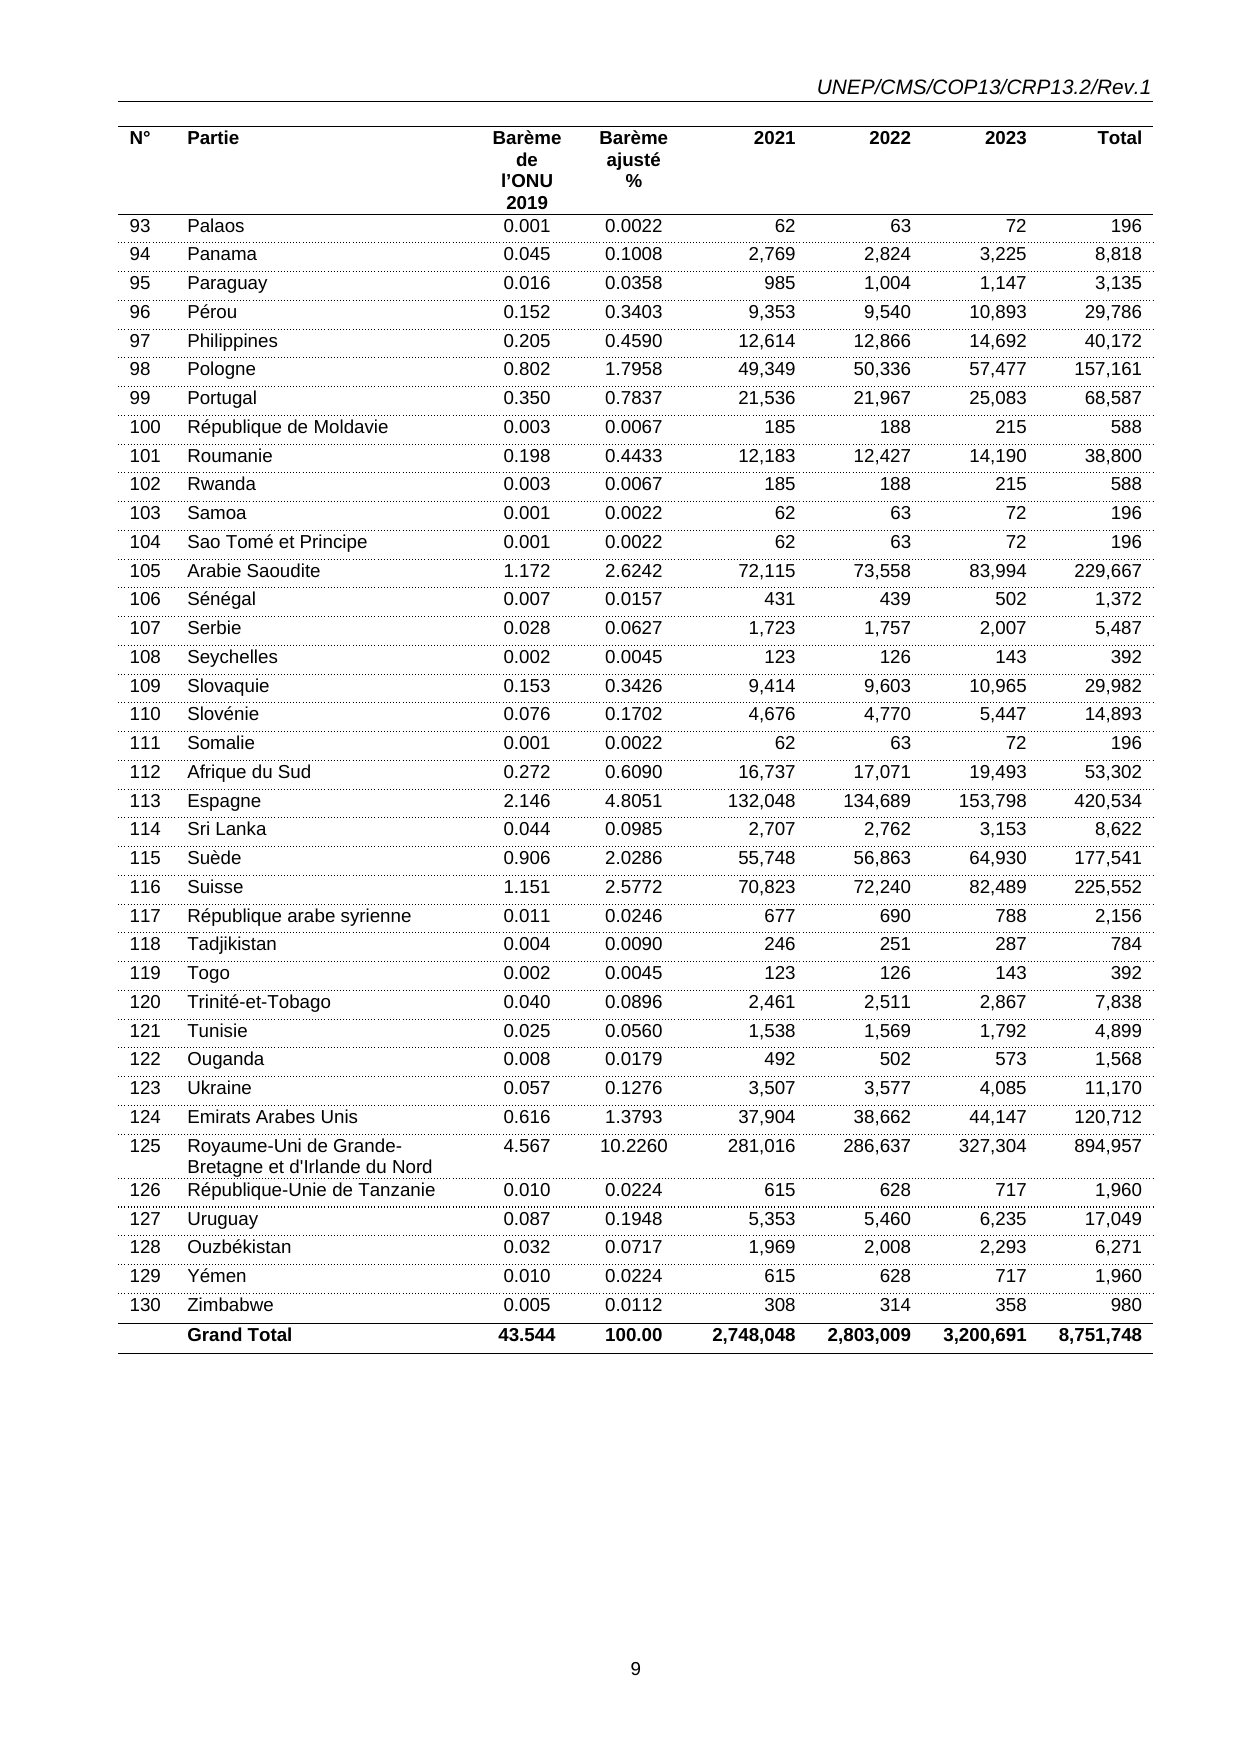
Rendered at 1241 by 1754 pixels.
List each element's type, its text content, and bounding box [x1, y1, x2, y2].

table_cell 94 [118, 242, 176, 271]
table_cell 55,748 [691, 846, 807, 875]
table_cell 99 [118, 386, 176, 415]
table_cell 0.350 [477, 386, 576, 415]
table_cell 8,622 [1038, 817, 1153, 846]
table_cell 628 [807, 1178, 922, 1206]
table_cell 0.076 [477, 702, 576, 731]
table_cell 121 [118, 1019, 176, 1047]
table_cell 4,899 [1038, 1019, 1153, 1047]
table_header 2022 [807, 127, 922, 213]
table_cell 0.3403 [576, 300, 691, 328]
table_cell 2,461 [691, 990, 807, 1018]
table_cell 1,792 [922, 1019, 1038, 1047]
table_cell 63 [807, 215, 922, 242]
table_cell 8,818 [1038, 242, 1153, 271]
table_cell 358 [922, 1293, 1038, 1323]
table_cell 788 [922, 904, 1038, 932]
table_cell 980 [1038, 1293, 1153, 1323]
table_cell Pologne [176, 357, 477, 386]
table_cell 40,172 [1038, 329, 1153, 357]
table_cell 17,071 [807, 760, 922, 788]
table_cell 0.0224 [576, 1264, 691, 1293]
table_cell 0.0022 [576, 501, 691, 530]
table_cell 0.032 [477, 1235, 576, 1264]
table_cell 215 [922, 472, 1038, 501]
table_cell 0.057 [477, 1076, 576, 1105]
table_cell 38,800 [1038, 444, 1153, 472]
table_cell 10.2260 [576, 1134, 691, 1178]
table_cell 196 [1038, 731, 1153, 760]
table_cell 105 [118, 559, 176, 587]
table_cell 14,190 [922, 444, 1038, 472]
table_cell Tadjikistan [176, 932, 477, 961]
table_cell 492 [691, 1047, 807, 1076]
table_cell 98 [118, 357, 176, 386]
table_cell 246 [691, 932, 807, 961]
table_cell [118, 1324, 176, 1353]
table_cell 119 [118, 961, 176, 990]
table_cell 82,489 [922, 875, 1038, 903]
table_cell 14,893 [1038, 702, 1153, 731]
table_cell 12,183 [691, 444, 807, 472]
table_cell 0.011 [477, 904, 576, 932]
table_cell 0.002 [477, 961, 576, 990]
table_cell 117 [118, 904, 176, 932]
table_cell 29,982 [1038, 674, 1153, 702]
table_cell 0.1276 [576, 1076, 691, 1105]
table_cell 2,007 [922, 616, 1038, 645]
table_cell 50,336 [807, 357, 922, 386]
table_cell 0.0358 [576, 271, 691, 300]
table_header Barème de l’ONU 2019 [477, 127, 576, 213]
table_cell 2,762 [807, 817, 922, 846]
table_cell 106 [118, 587, 176, 616]
table_cell 5,460 [807, 1206, 922, 1235]
table_cell Ukraine [176, 1076, 477, 1105]
table_cell 72 [922, 501, 1038, 530]
table_cell 72 [922, 215, 1038, 242]
table_cell 120 [118, 990, 176, 1018]
table_cell Serbie [176, 616, 477, 645]
table_cell Pérou [176, 300, 477, 328]
table_cell 308 [691, 1293, 807, 1323]
table_cell 57,477 [922, 357, 1038, 386]
table_cell 690 [807, 904, 922, 932]
table_cell 0.007 [477, 587, 576, 616]
table_cell 0.0067 [576, 415, 691, 443]
table_cell 0.028 [477, 616, 576, 645]
table_cell République arabe syrienne [176, 904, 477, 932]
table_cell 1,569 [807, 1019, 922, 1047]
table_cell 4,085 [922, 1076, 1038, 1105]
table_cell 0.4590 [576, 329, 691, 357]
table_cell 281,016 [691, 1134, 807, 1178]
table_cell 0.0985 [576, 817, 691, 846]
table_cell 251 [807, 932, 922, 961]
table_cell 677 [691, 904, 807, 932]
table_cell 287 [922, 932, 1038, 961]
table_cell 0.3426 [576, 674, 691, 702]
table_cell 0.802 [477, 357, 576, 386]
table_cell 2.5772 [576, 875, 691, 903]
table_header Total [1038, 127, 1153, 213]
table_cell 985 [691, 271, 807, 300]
table_cell 62 [691, 215, 807, 242]
table_cell 0.198 [477, 444, 576, 472]
table_cell 16,737 [691, 760, 807, 788]
table_cell 108 [118, 645, 176, 673]
table_cell 120,712 [1038, 1105, 1153, 1133]
table_cell 1.3793 [576, 1105, 691, 1133]
table_cell 0.001 [477, 731, 576, 760]
table_cell Paraguay [176, 271, 477, 300]
table_cell 6,235 [922, 1206, 1038, 1235]
table_cell 0.0224 [576, 1178, 691, 1206]
table_cell 0.153 [477, 674, 576, 702]
table_cell 129 [118, 1264, 176, 1293]
table_header Partie [176, 127, 477, 213]
table_cell 0.005 [477, 1293, 576, 1323]
table_cell 4.567 [477, 1134, 576, 1178]
table_cell 109 [118, 674, 176, 702]
table_cell 196 [1038, 501, 1153, 530]
table_cell 0.616 [477, 1105, 576, 1133]
table_cell 0.906 [477, 846, 576, 875]
table_cell 0.045 [477, 242, 576, 271]
table_cell 0.0717 [576, 1235, 691, 1264]
table_cell 0.0560 [576, 1019, 691, 1047]
table_cell Ouzbékistan [176, 1235, 477, 1264]
table_cell 21,536 [691, 386, 807, 415]
table_cell 1,147 [922, 271, 1038, 300]
table_cell 62 [691, 530, 807, 558]
table_cell 2,748,048 [691, 1324, 807, 1353]
table_cell 2.0286 [576, 846, 691, 875]
table_cell 6,271 [1038, 1235, 1153, 1264]
table_cell 0.1948 [576, 1206, 691, 1235]
table_cell 25,083 [922, 386, 1038, 415]
table_cell Uruguay [176, 1206, 477, 1235]
table_cell 0.1008 [576, 242, 691, 271]
table_cell 0.040 [477, 990, 576, 1018]
table_cell 62 [691, 501, 807, 530]
table_cell 9,540 [807, 300, 922, 328]
table_cell 3,225 [922, 242, 1038, 271]
table_cell 0.087 [477, 1206, 576, 1235]
table_cell 5,487 [1038, 616, 1153, 645]
table_cell 83,994 [922, 559, 1038, 587]
table_cell 1.172 [477, 559, 576, 587]
table_cell 12,614 [691, 329, 807, 357]
table_cell 0.008 [477, 1047, 576, 1076]
table_cell 122 [118, 1047, 176, 1076]
table_cell 392 [1038, 961, 1153, 990]
table_cell Suisse [176, 875, 477, 903]
table_cell 1,960 [1038, 1178, 1153, 1206]
table_cell 70,823 [691, 875, 807, 903]
table_cell 134,689 [807, 789, 922, 817]
table_cell 894,957 [1038, 1134, 1153, 1178]
table_cell 1,723 [691, 616, 807, 645]
table_cell 4,676 [691, 702, 807, 731]
table_cell 0.7837 [576, 386, 691, 415]
table_cell Togo [176, 961, 477, 990]
table_cell 502 [922, 587, 1038, 616]
table_cell 12,427 [807, 444, 922, 472]
table_cell 72,240 [807, 875, 922, 903]
table_cell 0.010 [477, 1178, 576, 1206]
table_cell Suède [176, 846, 477, 875]
table_cell 0.0627 [576, 616, 691, 645]
table_cell 11,170 [1038, 1076, 1153, 1105]
table_cell 1,969 [691, 1235, 807, 1264]
table_cell Trinité-et-Tobago [176, 990, 477, 1018]
table_cell Espagne [176, 789, 477, 817]
table_cell 63 [807, 530, 922, 558]
table_cell 0.044 [477, 817, 576, 846]
table_cell 103 [118, 501, 176, 530]
table_cell 100 [118, 415, 176, 443]
table_cell Slovaquie [176, 674, 477, 702]
table_cell 0.001 [477, 530, 576, 558]
table_cell 10,965 [922, 674, 1038, 702]
table_cell 9,414 [691, 674, 807, 702]
table_cell Sri Lanka [176, 817, 477, 846]
table_cell 126 [118, 1178, 176, 1206]
table_cell 143 [922, 645, 1038, 673]
table_cell 1,538 [691, 1019, 807, 1047]
table_cell Philippines [176, 329, 477, 357]
table_cell Zimbabwe [176, 1293, 477, 1323]
table_cell 38,662 [807, 1105, 922, 1133]
table_cell République-Unie de Tanzanie [176, 1178, 477, 1206]
table_cell 1,004 [807, 271, 922, 300]
table_cell 2,824 [807, 242, 922, 271]
table_cell 29,786 [1038, 300, 1153, 328]
table_cell 5,447 [922, 702, 1038, 731]
table_cell 2.6242 [576, 559, 691, 587]
table_cell 2,803,009 [807, 1324, 922, 1353]
table_cell 96 [118, 300, 176, 328]
table_cell 56,863 [807, 846, 922, 875]
table_cell 0.0045 [576, 961, 691, 990]
table_cell 0.0896 [576, 990, 691, 1018]
table_cell 107 [118, 616, 176, 645]
table_cell 502 [807, 1047, 922, 1076]
table_cell 4.8051 [576, 789, 691, 817]
table_cell 3,135 [1038, 271, 1153, 300]
table_cell 110 [118, 702, 176, 731]
table_cell 188 [807, 415, 922, 443]
table_cell 102 [118, 472, 176, 501]
table_cell 229,667 [1038, 559, 1153, 587]
table_cell 43.544 [477, 1324, 576, 1353]
table_cell 17,049 [1038, 1206, 1153, 1235]
table_cell Yémen [176, 1264, 477, 1293]
table_cell 2,867 [922, 990, 1038, 1018]
table_cell 44,147 [922, 1105, 1038, 1133]
table_cell 93 [118, 215, 176, 242]
table_cell 62 [691, 731, 807, 760]
table_cell 1.151 [477, 875, 576, 903]
table_cell 0.6090 [576, 760, 691, 788]
table_cell 0.0179 [576, 1047, 691, 1076]
table_cell 125 [118, 1134, 176, 1178]
table_cell Roumanie [176, 444, 477, 472]
table_cell 0.003 [477, 472, 576, 501]
table_cell 573 [922, 1047, 1038, 1076]
table_cell 225,552 [1038, 875, 1153, 903]
table_header Barème ajusté % [576, 127, 691, 213]
table_cell 628 [807, 1264, 922, 1293]
table_cell 14,692 [922, 329, 1038, 357]
table_cell Emirats Arabes Unis [176, 1105, 477, 1133]
table_cell 314 [807, 1293, 922, 1323]
table_cell 63 [807, 731, 922, 760]
table_cell 123 [691, 645, 807, 673]
table_cell 1,960 [1038, 1264, 1153, 1293]
table_cell Royaume-Uni de Grande-Bretagne et d'Irlande du Nord [176, 1134, 477, 1178]
table_cell Samoa [176, 501, 477, 530]
table_cell 1,568 [1038, 1047, 1153, 1076]
table_cell 392 [1038, 645, 1153, 673]
table_cell 0.0045 [576, 645, 691, 673]
table_cell 0.0157 [576, 587, 691, 616]
table_cell 2,707 [691, 817, 807, 846]
table_cell 130 [118, 1293, 176, 1323]
table_cell 0.152 [477, 300, 576, 328]
table_cell 97 [118, 329, 176, 357]
table_cell 2.146 [477, 789, 576, 817]
table_cell 19,493 [922, 760, 1038, 788]
table_header 2021 [691, 127, 807, 213]
table_cell 185 [691, 472, 807, 501]
table_cell 3,153 [922, 817, 1038, 846]
table_cell Tunisie [176, 1019, 477, 1047]
table_cell 0.0112 [576, 1293, 691, 1323]
table_cell 12,866 [807, 329, 922, 357]
table_cell 286,637 [807, 1134, 922, 1178]
table_cell 4,770 [807, 702, 922, 731]
table_cell 118 [118, 932, 176, 961]
table_cell 1,757 [807, 616, 922, 645]
table_cell 10,893 [922, 300, 1038, 328]
table_cell 615 [691, 1178, 807, 1206]
table_cell 128 [118, 1235, 176, 1264]
table_header N° [118, 127, 176, 213]
table_cell 0.0067 [576, 472, 691, 501]
table_cell 0.272 [477, 760, 576, 788]
table_cell 2,769 [691, 242, 807, 271]
table_cell 2,156 [1038, 904, 1153, 932]
table_cell Portugal [176, 386, 477, 415]
table_cell 3,200,691 [922, 1324, 1038, 1353]
table_cell 124 [118, 1105, 176, 1133]
table_cell Afrique du Sud [176, 760, 477, 788]
table_cell 0.025 [477, 1019, 576, 1047]
table_cell 0.1702 [576, 702, 691, 731]
table_cell 95 [118, 271, 176, 300]
table_cell Somalie [176, 731, 477, 760]
table_cell 2,511 [807, 990, 922, 1018]
table_cell 0.0022 [576, 731, 691, 760]
table_cell 196 [1038, 215, 1153, 242]
table_cell 0.0022 [576, 530, 691, 558]
table_cell 49,349 [691, 357, 807, 386]
table_cell 0.4433 [576, 444, 691, 472]
table_cell 157,161 [1038, 357, 1153, 386]
table_cell 73,558 [807, 559, 922, 587]
table_cell 784 [1038, 932, 1153, 961]
table_cell 3,507 [691, 1076, 807, 1105]
table_cell Rwanda [176, 472, 477, 501]
table_cell 153,798 [922, 789, 1038, 817]
table_cell 717 [922, 1178, 1038, 1206]
table_cell 2,008 [807, 1235, 922, 1264]
table_cell 588 [1038, 415, 1153, 443]
table_cell 8,751,748 [1038, 1324, 1153, 1353]
table_cell 7,838 [1038, 990, 1153, 1018]
table_cell 0.010 [477, 1264, 576, 1293]
table_cell 111 [118, 731, 176, 760]
table_cell 9,603 [807, 674, 922, 702]
table_cell 215 [922, 415, 1038, 443]
table_cell 177,541 [1038, 846, 1153, 875]
table_cell 188 [807, 472, 922, 501]
table_cell 112 [118, 760, 176, 788]
table_cell Sao Tomé et Principe [176, 530, 477, 558]
table_cell Slovénie [176, 702, 477, 731]
table_cell 196 [1038, 530, 1153, 558]
table_cell 63 [807, 501, 922, 530]
table_cell 327,304 [922, 1134, 1038, 1178]
table_cell 21,967 [807, 386, 922, 415]
table_cell 9,353 [691, 300, 807, 328]
table_cell 0.0090 [576, 932, 691, 961]
table_cell 101 [118, 444, 176, 472]
table_cell 0.0022 [576, 215, 691, 242]
table_cell 0.003 [477, 415, 576, 443]
table_cell 64,930 [922, 846, 1038, 875]
table_cell République de Moldavie [176, 415, 477, 443]
table_cell Sénégal [176, 587, 477, 616]
table_cell 0.001 [477, 215, 576, 242]
table_cell 431 [691, 587, 807, 616]
table_cell 100.00 [576, 1324, 691, 1353]
table_cell 615 [691, 1264, 807, 1293]
table_cell 116 [118, 875, 176, 903]
table_cell 37,904 [691, 1105, 807, 1133]
table_cell 588 [1038, 472, 1153, 501]
table_cell 104 [118, 530, 176, 558]
table_cell 3,577 [807, 1076, 922, 1105]
table_cell 143 [922, 961, 1038, 990]
table_cell Panama [176, 242, 477, 271]
table_cell 0.002 [477, 645, 576, 673]
table_cell 0.001 [477, 501, 576, 530]
table_cell Grand Total [176, 1324, 477, 1353]
table_cell 0.0246 [576, 904, 691, 932]
table_cell Ouganda [176, 1047, 477, 1076]
table_cell 420,534 [1038, 789, 1153, 817]
table_cell Seychelles [176, 645, 477, 673]
table_cell 53,302 [1038, 760, 1153, 788]
table_cell 717 [922, 1264, 1038, 1293]
table_cell 115 [118, 846, 176, 875]
table_cell 72 [922, 731, 1038, 760]
table_cell 1,372 [1038, 587, 1153, 616]
table_cell 126 [807, 961, 922, 990]
table_cell 132,048 [691, 789, 807, 817]
table_cell 0.016 [477, 271, 576, 300]
table_cell 68,587 [1038, 386, 1153, 415]
table_cell 0.205 [477, 329, 576, 357]
table_cell 1.7958 [576, 357, 691, 386]
table_cell 114 [118, 817, 176, 846]
table_cell 123 [118, 1076, 176, 1105]
table_cell 126 [807, 645, 922, 673]
table_cell 439 [807, 587, 922, 616]
table_cell 185 [691, 415, 807, 443]
table_cell 127 [118, 1206, 176, 1235]
table_cell 5,353 [691, 1206, 807, 1235]
table_cell Palaos [176, 215, 477, 242]
table_cell 72 [922, 530, 1038, 558]
table_cell 2,293 [922, 1235, 1038, 1264]
table_cell 0.004 [477, 932, 576, 961]
table_header 2023 [922, 127, 1038, 213]
table_cell 123 [691, 961, 807, 990]
table_cell Arabie Saoudite [176, 559, 477, 587]
table_cell 72,115 [691, 559, 807, 587]
table_cell 113 [118, 789, 176, 817]
